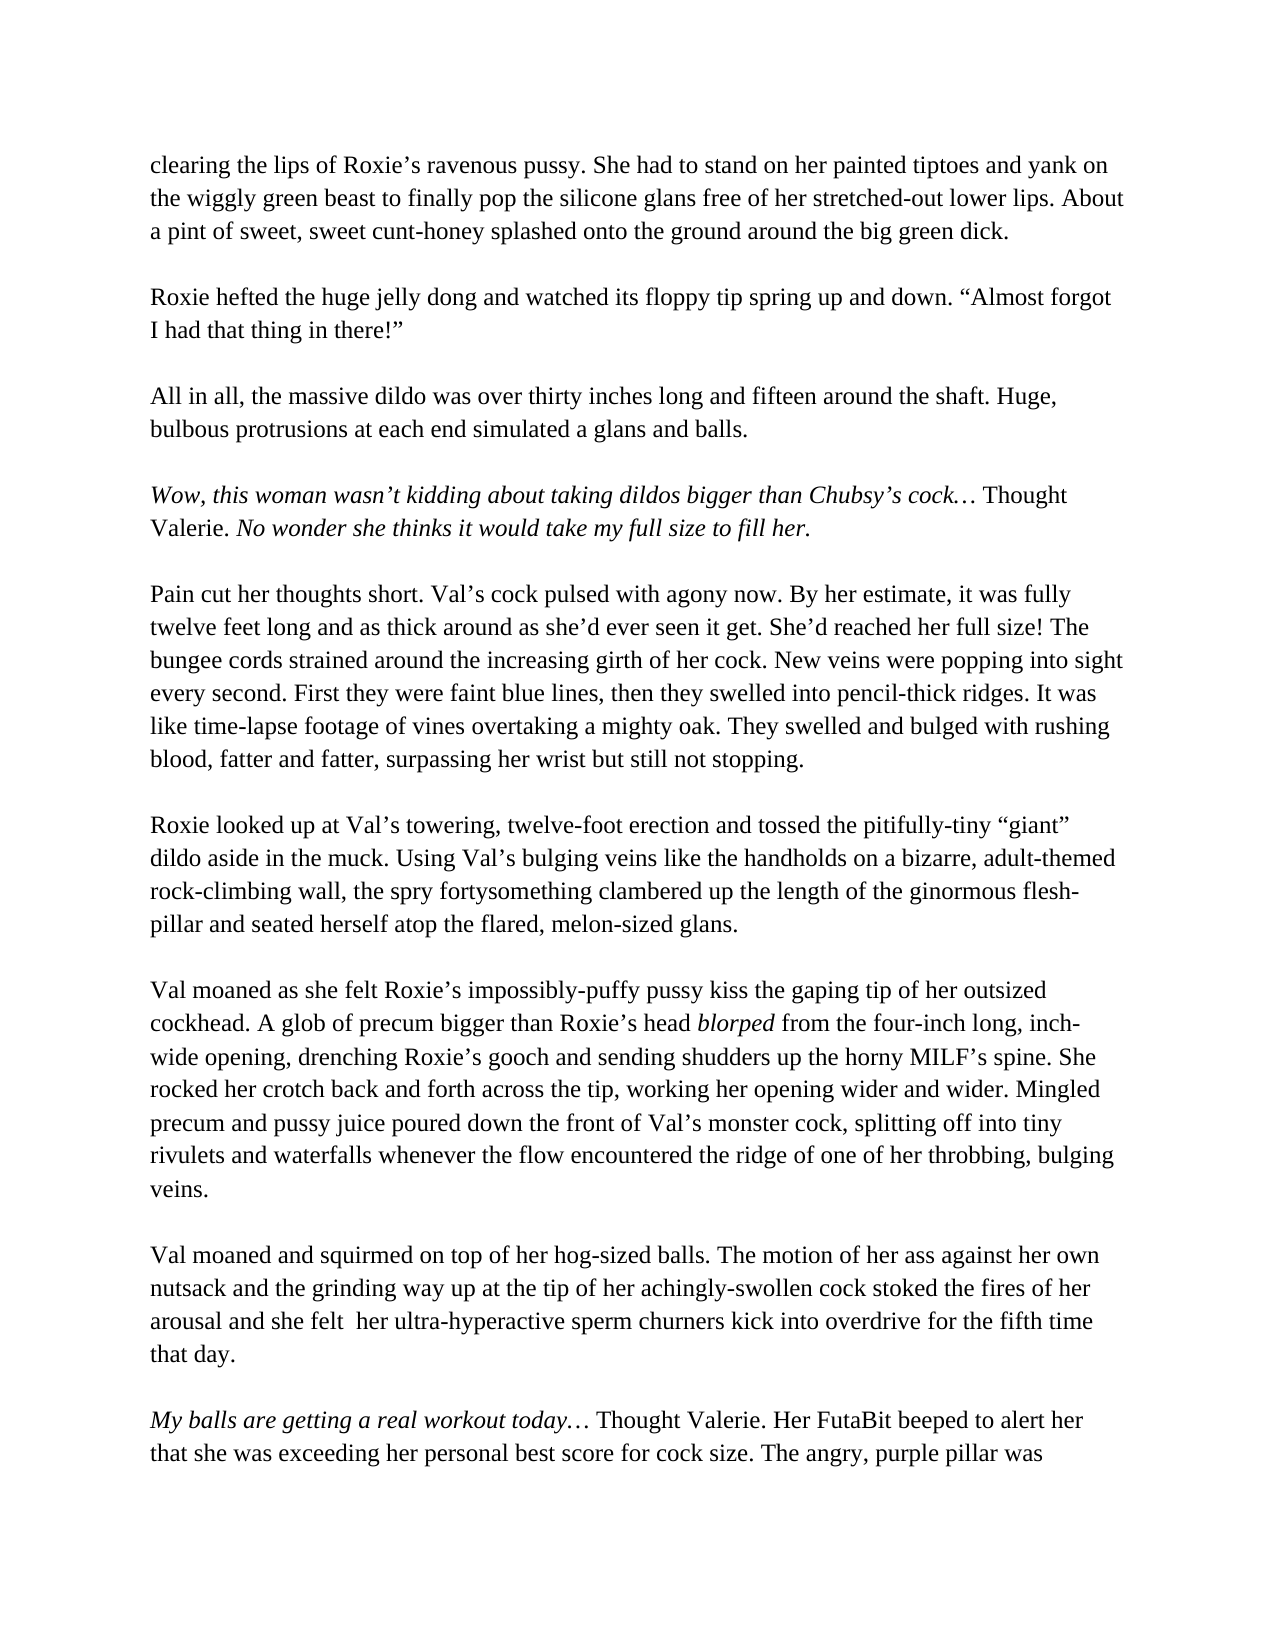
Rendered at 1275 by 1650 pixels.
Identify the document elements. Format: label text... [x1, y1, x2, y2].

text Roxie hefted the huge jelly dong and watched its floppy tip spring up and down. “Almost forgot I had that thing in there!” [150, 282, 1125, 344]
text Val moaned as she felt Roxie’s impossibly-puffy pussy kiss the gaping tip of her outsized cockhead. A glob of precum bigger than Roxie’s head blorped from the four-inch long, inch-wide opening, drenching Roxie’s gooch and sending shudders up the horny MILF’s spine. She rocked her crotch back and forth across the tip, working her opening wider and wider. Mingled precum and pussy juice poured down the front of Val’s monster cock, splitting off into tiny rivulets and waterfalls whenever the flow encountered the ridge of one of her throbbing, bulging veins. [150, 976, 1125, 1202]
text All in all, the massive dildo was over thirty inches long and fifteen around the shaft. Huge, bulbous protrusions at each end simulated a glans and balls. [150, 381, 1125, 443]
text Val moaned and squirmed on top of her hog-sized balls. The motion of her ass against her own nutsack and the grinding way up at the tip of her achingly-swollen cock stoked the fires of her arousal and she felt her ultra-hyperactive sperm churners kick into overdrive for the fifth time that day. [150, 1240, 1125, 1367]
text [150, 1405, 1125, 1467]
text Roxie looked up at Val’s towering, twelve-foot erection and tossed the pitifully-tiny “giant” dildo aside in the muck. Using Val’s bulging veins like the handholds on a bizarre, adult-themed rock-climbing wall, the spry fortysomething clambered up the length of the ginormous flesh-pillar and seated herself atop the flared, melon-sized glans. [150, 810, 1125, 938]
text Pain cut her thoughts short. Val’s cock pulsed with agony now. By her estimate, it was fully twelve feet long and as thick around as she’d ever seen it get. She’d reached her full size! The bungee cords strained around the increasing girth of her cock. New veins were popping into sight every second. First they were faint blue lines, then they swelled into pencil-thick ridges. It was like time-lapse footage of vines overtaking a mighty oak. They swelled and bulged with rushing blood, fatter and fatter, surpassing her wrist but still not stopping. [150, 579, 1125, 773]
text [150, 150, 1125, 245]
text Wow, this woman wasn’t kidding about taking dildos bigger than Chubsy’s cock… Thought Valerie. No wonder she thinks it would take my full size to fill her. [150, 480, 1125, 542]
